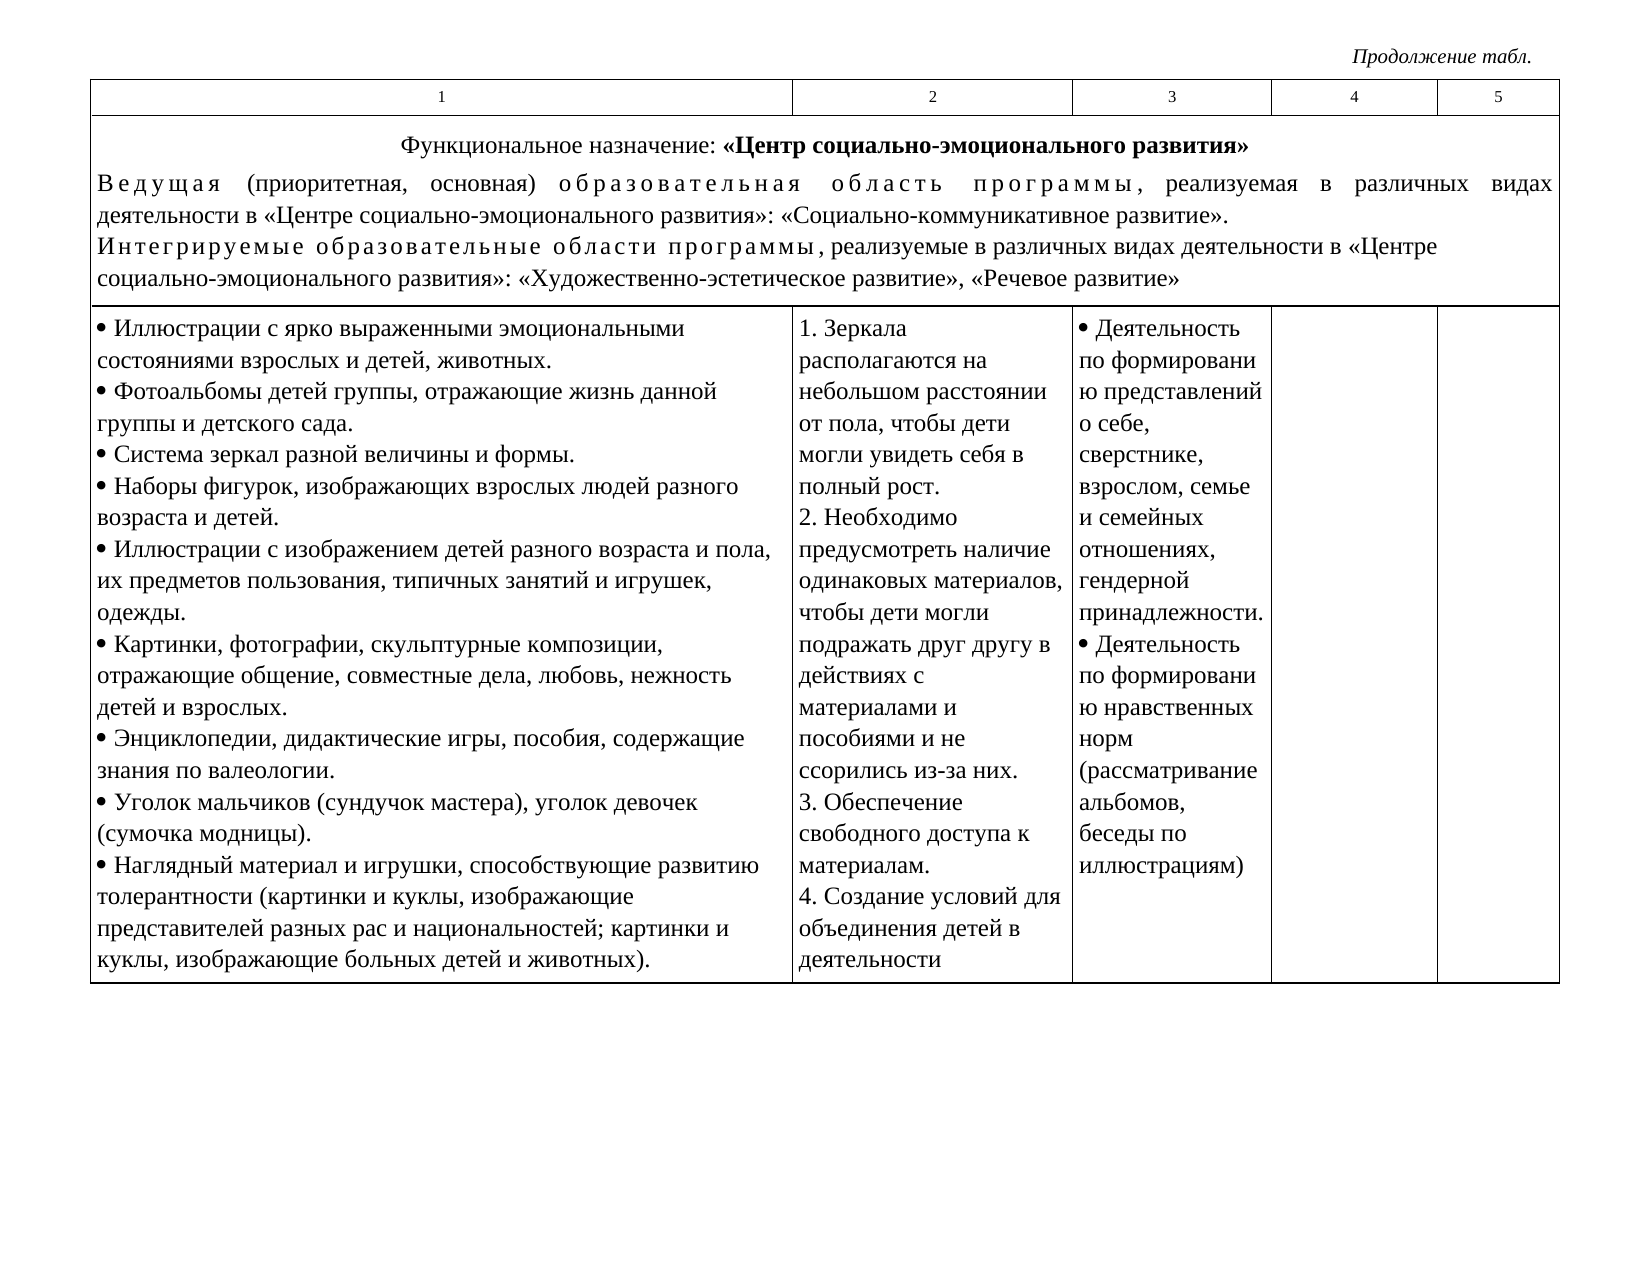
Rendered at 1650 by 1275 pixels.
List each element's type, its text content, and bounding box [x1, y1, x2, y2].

table_cell Функциональное назначение: «Центр социально-эмоционального развития» Ведущая (приоритетная, основная) образовательная область программы, реализуемая в различных видах деятельности в «Центре социально-эмоционального развития»: «Социально-коммуникативное развитие». Интегрируемые образовательные области программы, реализуемые в различных видах деятельности в «Центре социально-эмоционального развития»: «Художественно-эстетическое развитие», «Речевое развитие» [91, 116, 1559, 305]
table_header 4 [1272, 80, 1437, 115]
table_header 3 [1073, 80, 1271, 115]
table_header 5 [1438, 80, 1559, 115]
table_cell  Иллюстрации с ярко выраженными эмоциональными состояниями взрослых и детей, животных.  Фотоальбомы детей группы, отражающие жизнь данной группы и детского сада.  Система зеркал разной величины и формы.  Наборы фигурок, изображающих взрослых людей разного возраста и детей.  Иллюстрации с изображением детей разного возраста и пола, их предметов пользования, типичных занятий и игрушек, одежды.  Картинки, фотографии, скульптурные композиции, отражающие общение, совместные дела, любовь, нежность детей и взрослых.  Энциклопедии, дидактические игры, пособия, содержащие знания по валеологии.  Уголок мальчиков (сундучок мастера), уголок девочек (сумочка модницы).  Наглядный материал и игрушки, способствующие развитию толерантности (картинки и куклы, изображающие представителей разных рас и национальностей; картинки и куклы, изображающие больных детей и животных). [91, 306, 792, 982]
table_cell [1438, 307, 1559, 982]
table_cell [1272, 307, 1437, 982]
text Продолжение табл. [118, 44, 1532, 68]
table_header 2 [793, 80, 1072, 115]
table_header 1 [91, 80, 792, 115]
table_cell 1. Зеркала располагаются на небольшом расстоянии от пола, чтобы дети могли увидеть себя в полный рост. 2. Необходимо предусмотреть наличие одинаковых материалов, чтобы дети могли подражать друг другу в действиях с материалами и пособиями и не ссорились из-за них. 3. Обеспечение свободного доступа к материалам. 4. Создание условий для объединения детей в деятельности [793, 307, 1072, 982]
table_cell  Деятельность по формированию представлений о себе, сверстнике, взрослом, семье и семейных отношениях, гендерной принадлежности.  Деятельность по формированию нравственных норм (рассматривание альбомов, беседы по иллюстрациям) [1073, 307, 1271, 982]
